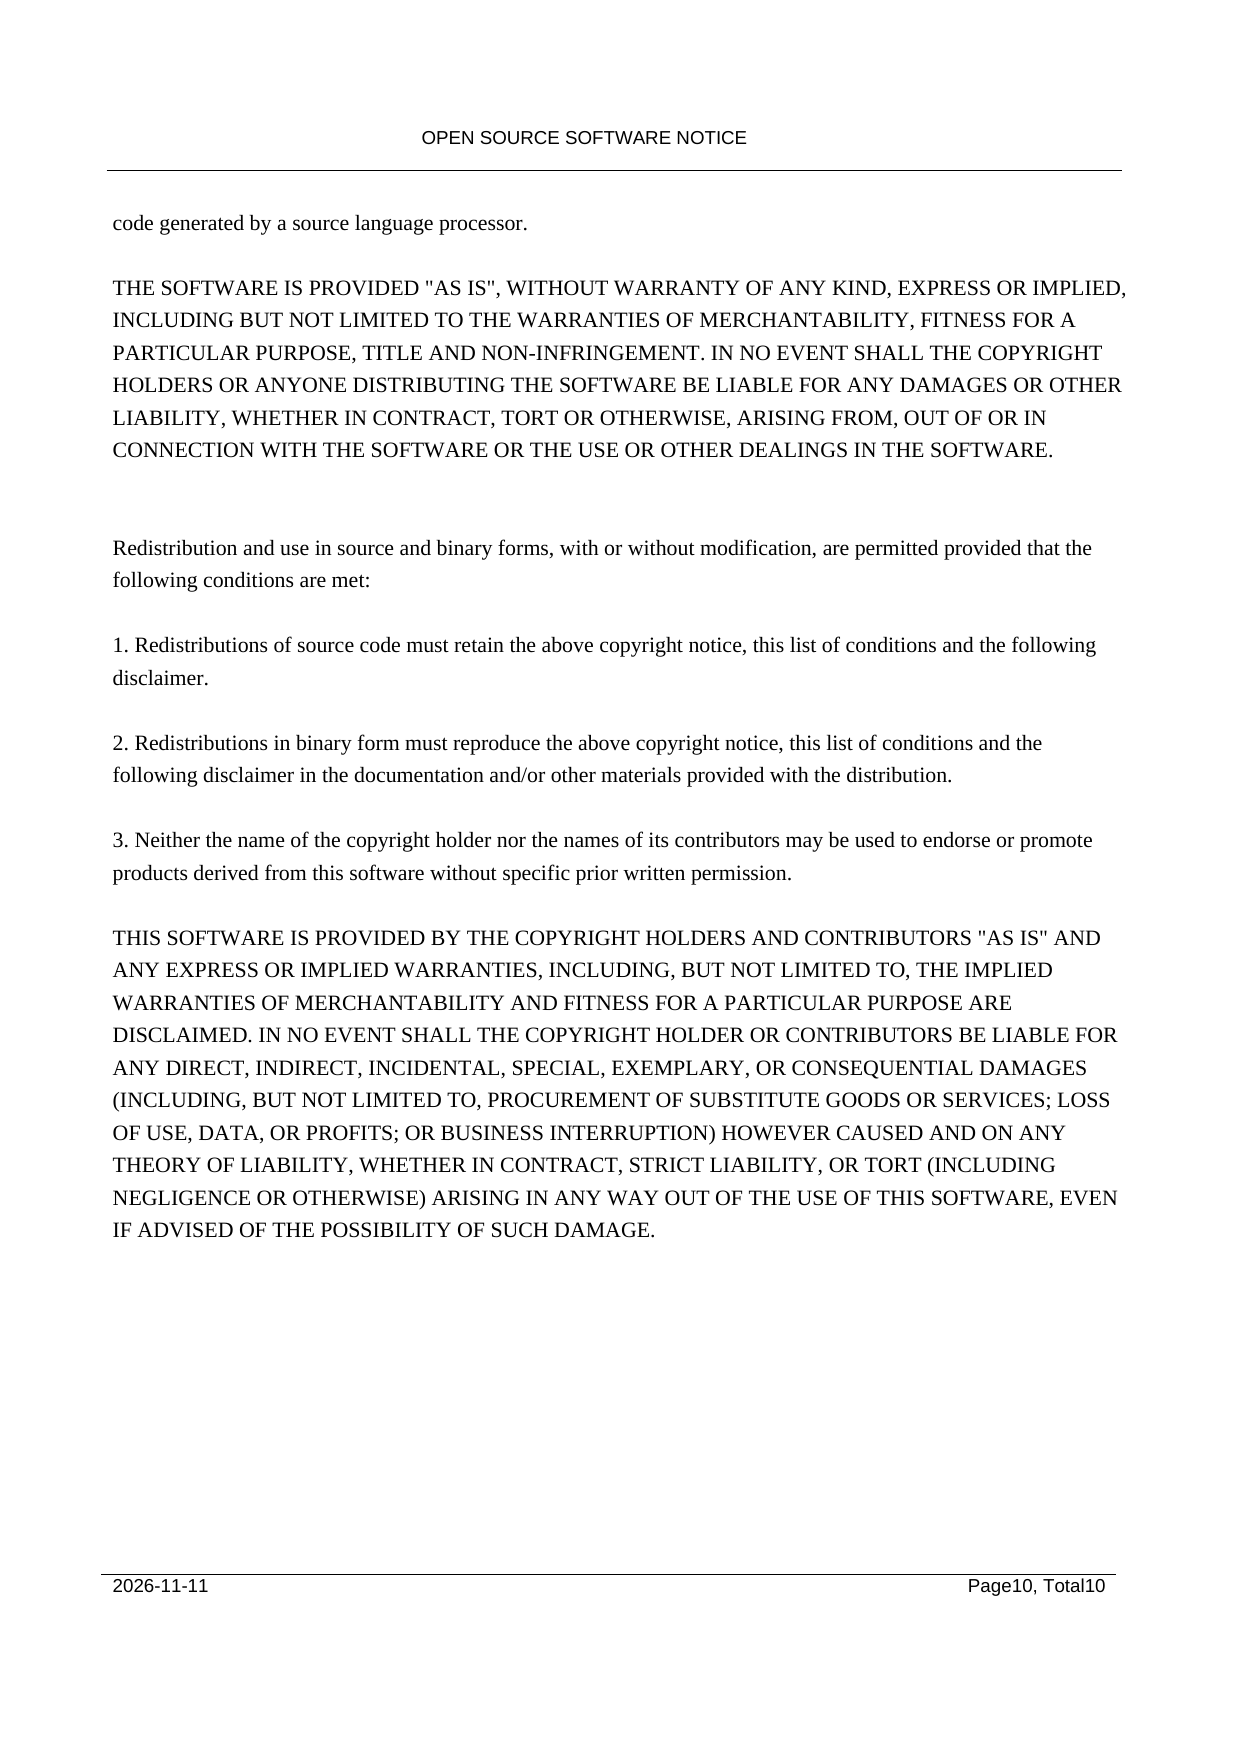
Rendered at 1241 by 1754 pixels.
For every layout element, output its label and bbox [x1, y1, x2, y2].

text [112, 206, 1128, 1279]
